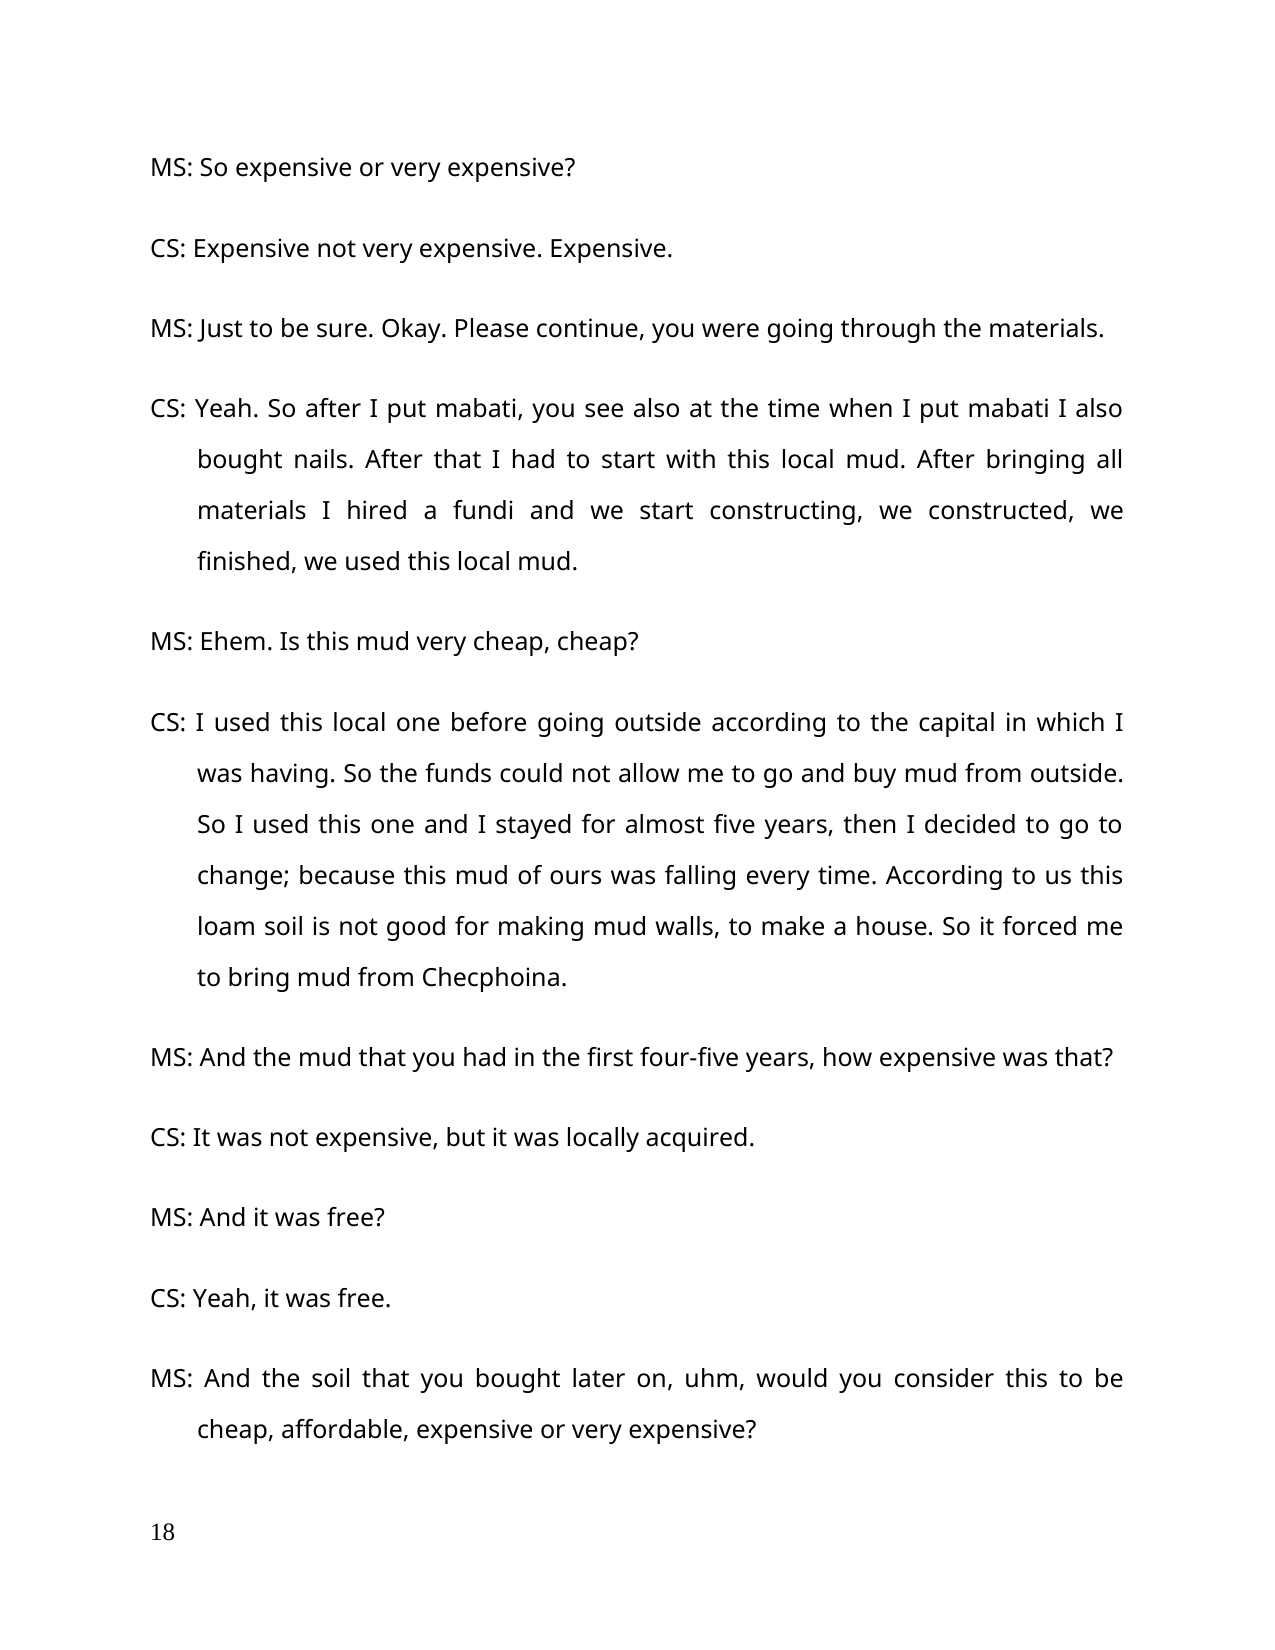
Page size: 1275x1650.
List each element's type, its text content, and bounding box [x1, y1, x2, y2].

text MS: So expensive or very expensive? [150, 150, 1125, 184]
text CS: I used this local one before going outside according to the capital in which I was having. So the funds could not allow me to go and buy mud from outside. So I used this one and I stayed for almost five years, then I decided to go to change; because this mud of ours was falling every time. According to us this loam soil is not good for making mud walls, to make a house. So it forced me to bring mud from Checphoina. [150, 704, 1125, 993]
text MS: Just to be sure. Okay. Please continue, you were going through the materials. [150, 310, 1125, 344]
text MS: And it was free? [150, 1200, 1125, 1234]
text MS: And the soil that you bought later on, uhm, would you consider this to be cheap, affordable, expensive or very expensive? [150, 1360, 1125, 1446]
text CS: Yeah, it was free. [150, 1280, 1125, 1314]
text MS: Ehem. Is this mud very cheap, cheap? [150, 624, 1125, 658]
text CS: Expensive not very expensive. Expensive. [150, 230, 1125, 264]
text MS: And the mud that you had in the first four-five years, how expensive was that? [150, 1039, 1125, 1074]
text CS: Yeah. So after I put mabati, you see also at the time when I put mabati I also bought nails. After that I had to start with this local mud. After bringing all materials I hired a fundi and we start constructing, we constructed, we finished, we used this local mud. [150, 391, 1125, 578]
text CS: It was not expensive, but it was locally acquired. [150, 1120, 1125, 1154]
